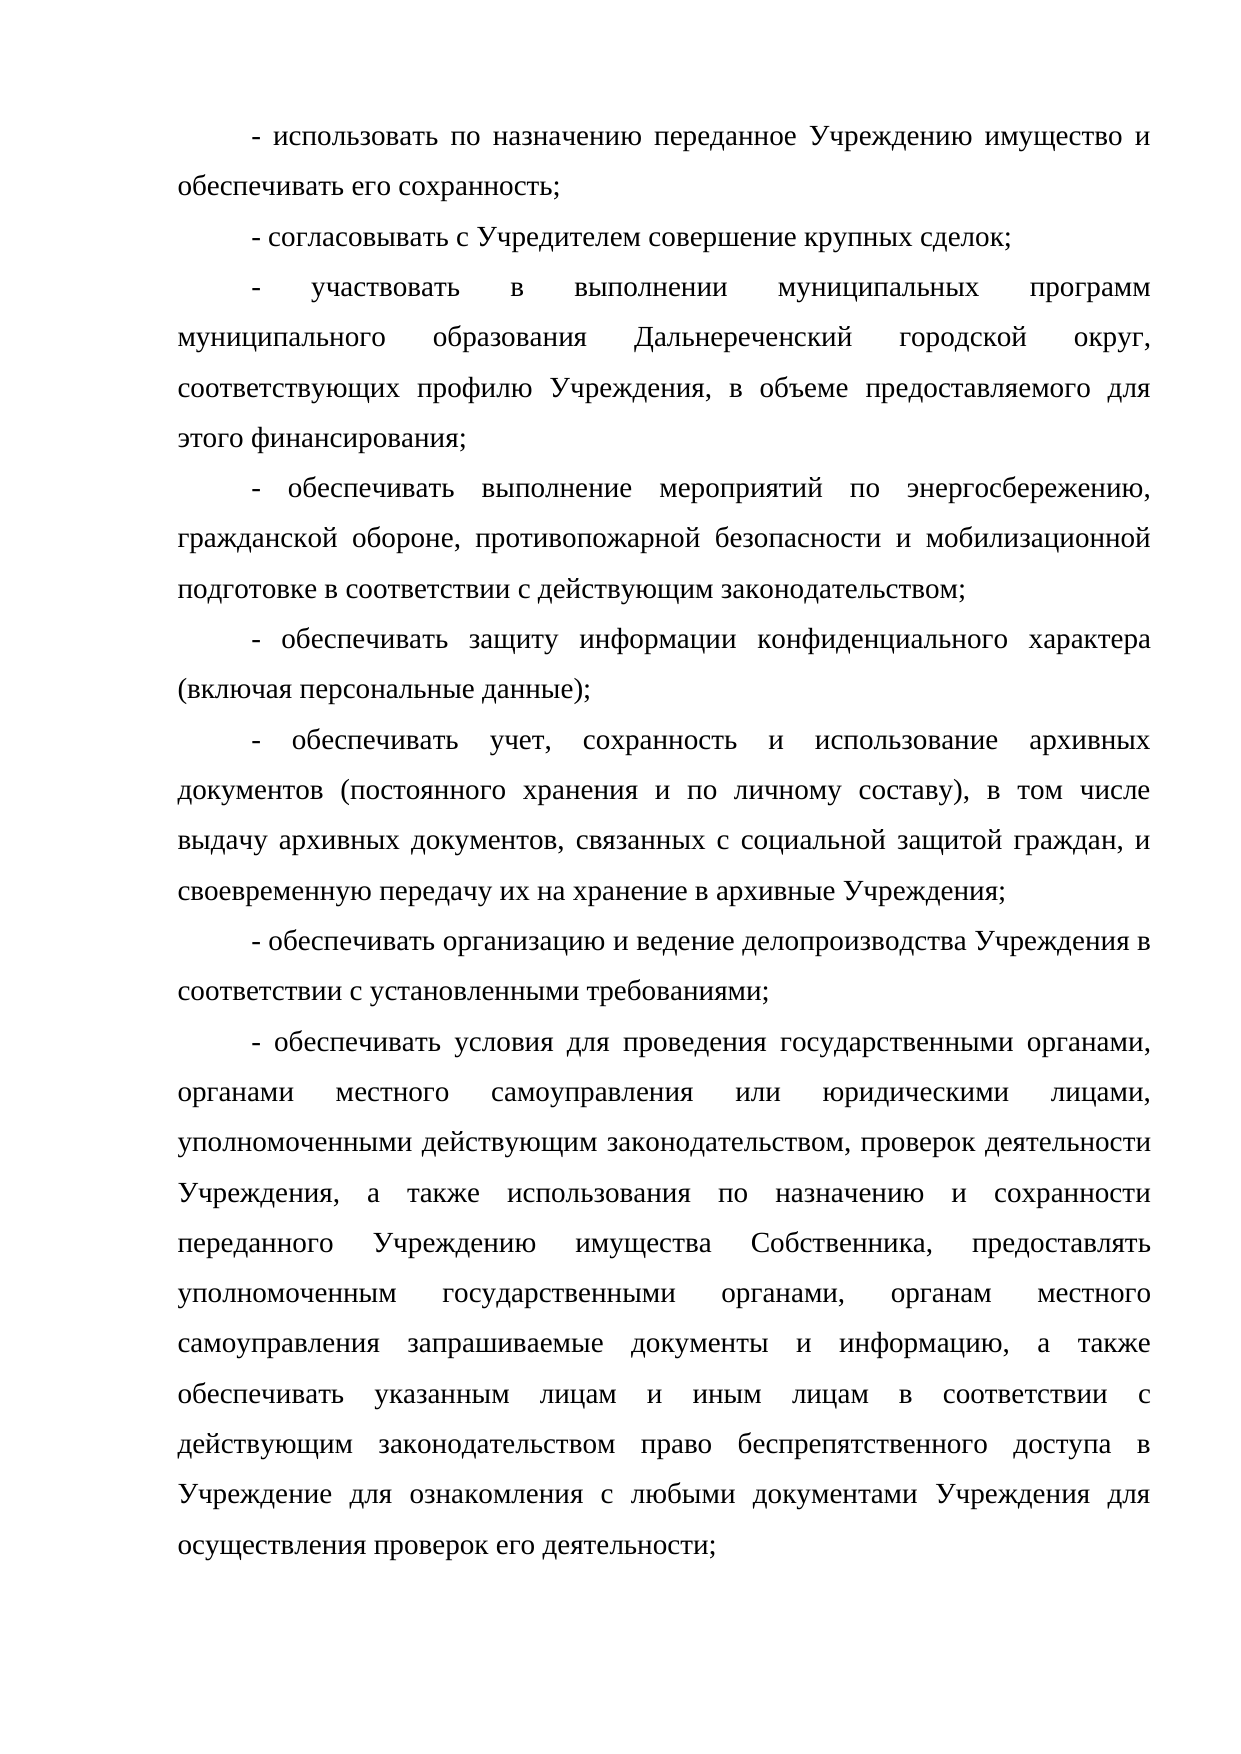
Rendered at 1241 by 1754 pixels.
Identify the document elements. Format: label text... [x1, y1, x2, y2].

text - обеспечивать защиту информации конфиденциального характера (включая персональные данные); [177, 621, 1152, 705]
text - согласовывать с Учредителем совершение крупных сделок; [177, 219, 1152, 252]
list - участвовать в выполнении муниципальных программ муниципального образования Дальнереченский городской округ, соответствующих профилю Учреждения, в объеме предоставляемого для этого финансирования; [177, 269, 1152, 453]
text - использовать по назначению переданное Учреждению имущество и обеспечивать его сохранность; [177, 118, 1152, 202]
text - обеспечивать условия для проведения государственными органами, органами местного самоуправления или юридическими лицами, уполномоченными действующим законодательством, проверок деятельности Учреждения, а также использования по назначению и сохранности переданного Учреждению имущества Собственника, предоставлять уполномоченным государственными органами, органам местного самоуправления запрашиваемые документы и информацию, а также обеспечивать указанным лицам и иным лицам в соответствии с действующим законодательством право беспрепятственного доступа в Учреждение для ознакомления с любыми документами Учреждения для осуществления проверок его деятельности; [177, 1024, 1152, 1560]
text - обеспечивать выполнение мероприятий по энергосбережению, гражданской обороне, противопожарной безопасности и мобилизационной подготовке в соответствии с действующим законодательством; [177, 470, 1152, 604]
text - обеспечивать учет, сохранность и использование архивных документов (постоянного хранения и по личному составу), в том числе выдачу архивных документов, связанных с социальной защитой граждан, и своевременную передачу их на хранение в архивные Учреждения; [177, 722, 1152, 906]
list - обеспечивать организацию и ведение делопроизводства Учреждения в соответствии с установленными требованиями; [177, 923, 1152, 1007]
